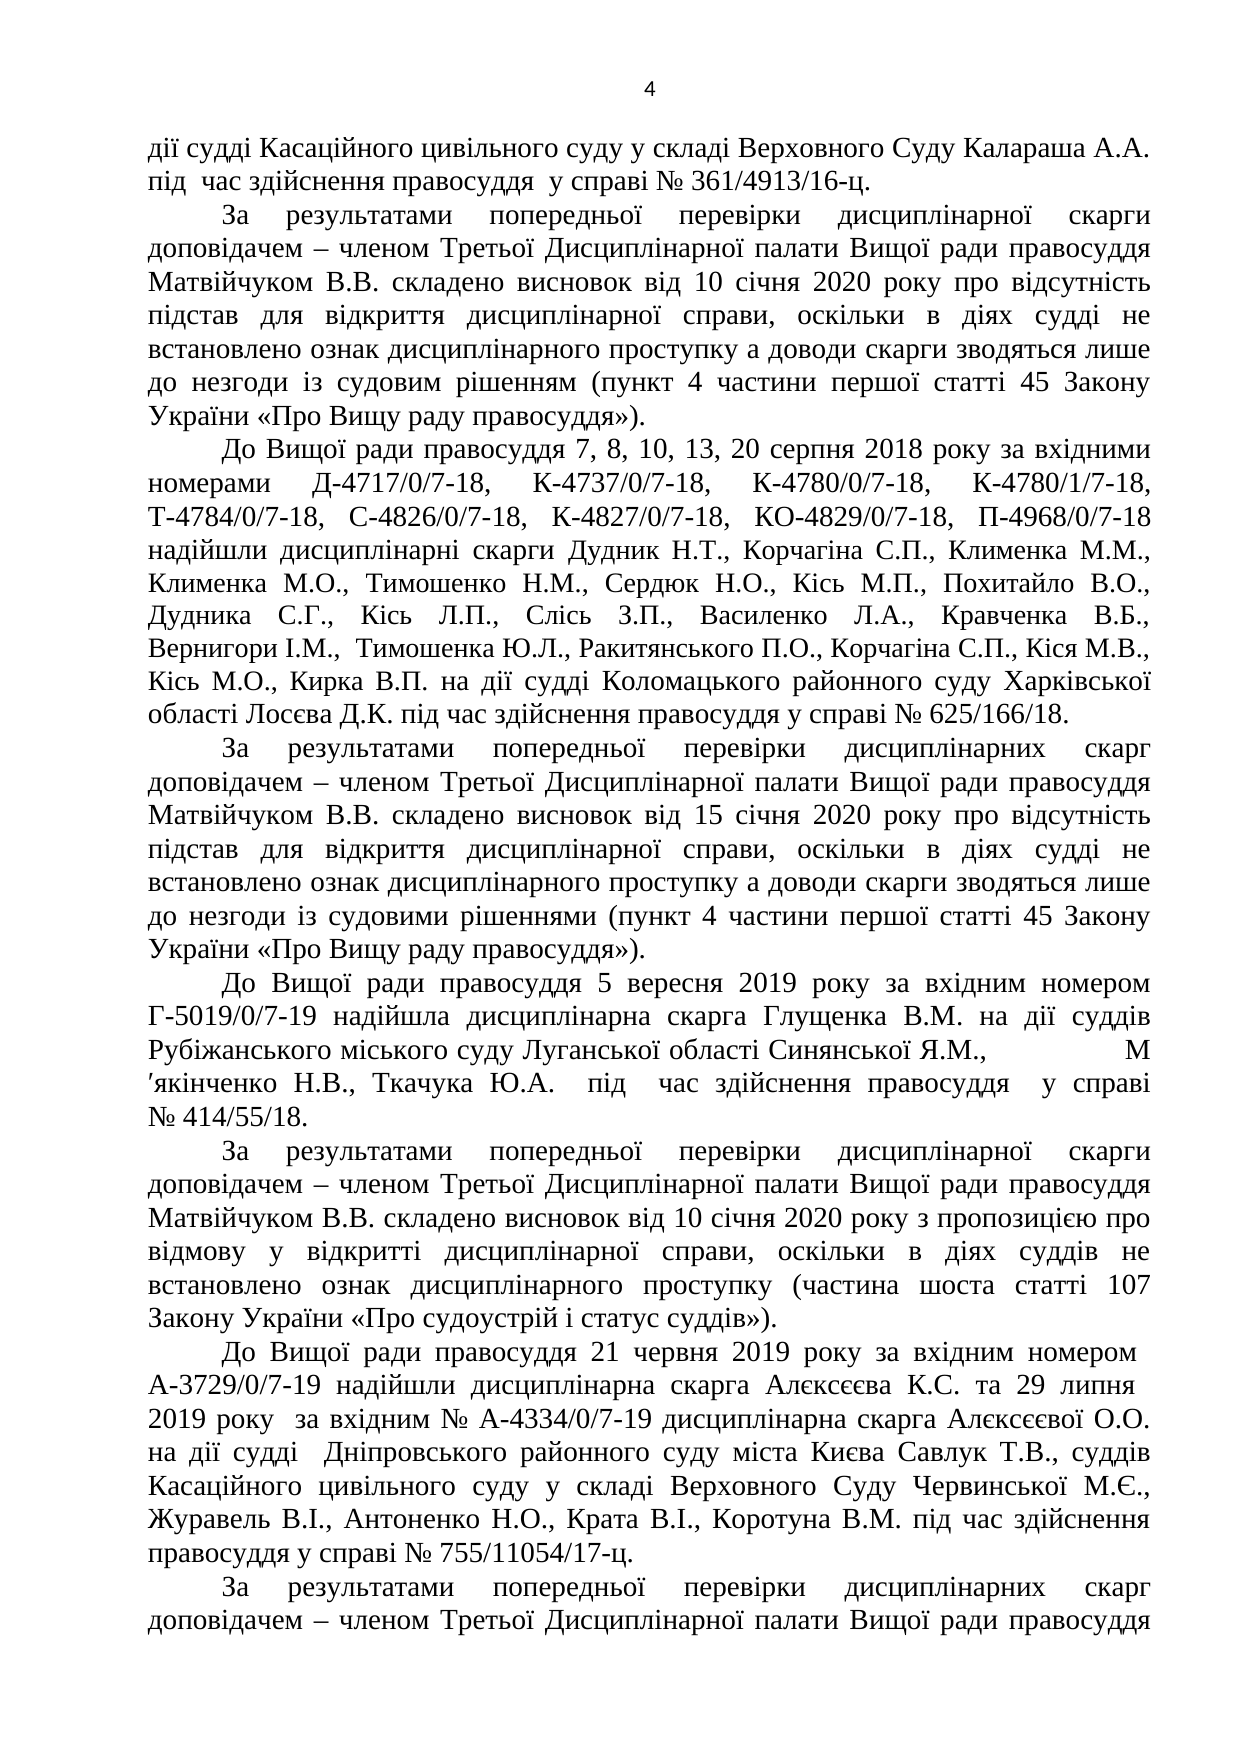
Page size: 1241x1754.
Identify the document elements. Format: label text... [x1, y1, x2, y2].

text До Вищої ради правосуддя 5 вересня 2019 року за вхідним номером Г-5019/0/7-19 надійшла дисциплінарна скарга Глущенка В.М. на дії суддів Рубіжанського міського суду Луганської області Синянської Я.М., М′якінченко Н.В., Ткачука Ю.А. під час здійснення правосуддя у справі № 414/55/18. [148, 965, 1152, 1133]
text За результатами попередньої перевірки дисциплінарної скарги доповідачем – членом Третьої Дисциплінарної палати Вищої ради правосуддя Матвійчуком В.В. складено висновок від 10 січня 2020 року з пропозицією про відмову у відкритті дисциплінарної справи, оскільки в діях суддів не встановлено ознак дисциплінарного проступку (частина шоста статті 107 Закону України «Про судоустрій і статус суддів»). [148, 1133, 1152, 1334]
text До Вищої ради правосуддя 7, 8, 10, 13, 20 серпня 2018 року за вхідними номерами Д-4717/0/7-18, К-4737/0/7-18, К-4780/0/7-18, К-4780/1/7-18, Т-4784/0/7-18, С-4826/0/7-18, К-4827/0/7-18, КО-4829/0/7-18, П-4968/0/7-18 надійшли дисциплінарні скарги Дудник Н.Т., Корчагіна С.П., Клименка М.М., Клименка М.О., Тимошенко Н.М., Сердюк Н.О., Кісь М.П., Похитайло В.О., Дудника С.Г., Кісь Л.П., Слісь З.П., Василенко Л.А., Кравченка В.Б., Вернигори І.М., Тимошенка Ю.Л., Ракитянського П.О., Корчагіна С.П., Кіся М.В., Кісь М.О., Кирка В.П. на дії судді Коломацького районного суду Харківської області Лосєва Д.К. під час здійснення правосуддя у справі № 625/166/18. [148, 432, 1152, 730]
text За результатами попередньої перевірки дисциплінарної скарги доповідачем – членом Третьої Дисциплінарної палати Вищої ради правосуддя Матвійчуком В.В. складено висновок від 10 січня 2020 року про відсутність підстав для відкриття дисциплінарної справи, оскільки в діях судді не встановлено ознак дисциплінарного проступку а доводи скарги зводяться лише до незгоди із судовим рішенням (пункт 4 частини першої статті 45 Закону України «Про Вищу раду правосуддя»). [148, 197, 1152, 432]
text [148, 1569, 1152, 1636]
text До Вищої ради правосуддя 21 червня 2019 року за вхідним номером А-3729/0/7-19 надійшли дисциплінарна скарга Алєксєєва К.С. та 29 липня 2019 року за вхідним № А-4334/0/7-19 дисциплінарна скарга Алєксєєвої О.О. на дії судді Дніпровського районного суду міста Києва Савлук Т.В., суддів Касаційного цивільного суду у складі Верховного Суду Червинської М.Є., Журавель В.І., Антоненко Н.О., Крата В.І., Коротуна В.М. під час здійснення правосуддя у справі № 755/11054/17-ц. [148, 1334, 1152, 1569]
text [148, 130, 1152, 197]
text За результатами попередньої перевірки дисциплінарних скарг доповідачем – членом Третьої Дисциплінарної палати Вищої ради правосуддя Матвійчуком В.В. складено висновок від 15 січня 2020 року про відсутність підстав для відкриття дисциплінарної справи, оскільки в діях судді не встановлено ознак дисциплінарного проступку а доводи скарги зводяться лише до незгоди із судовими рішеннями (пункт 4 частини першої статті 45 Закону України «Про Вищу раду правосуддя»). [148, 730, 1152, 965]
